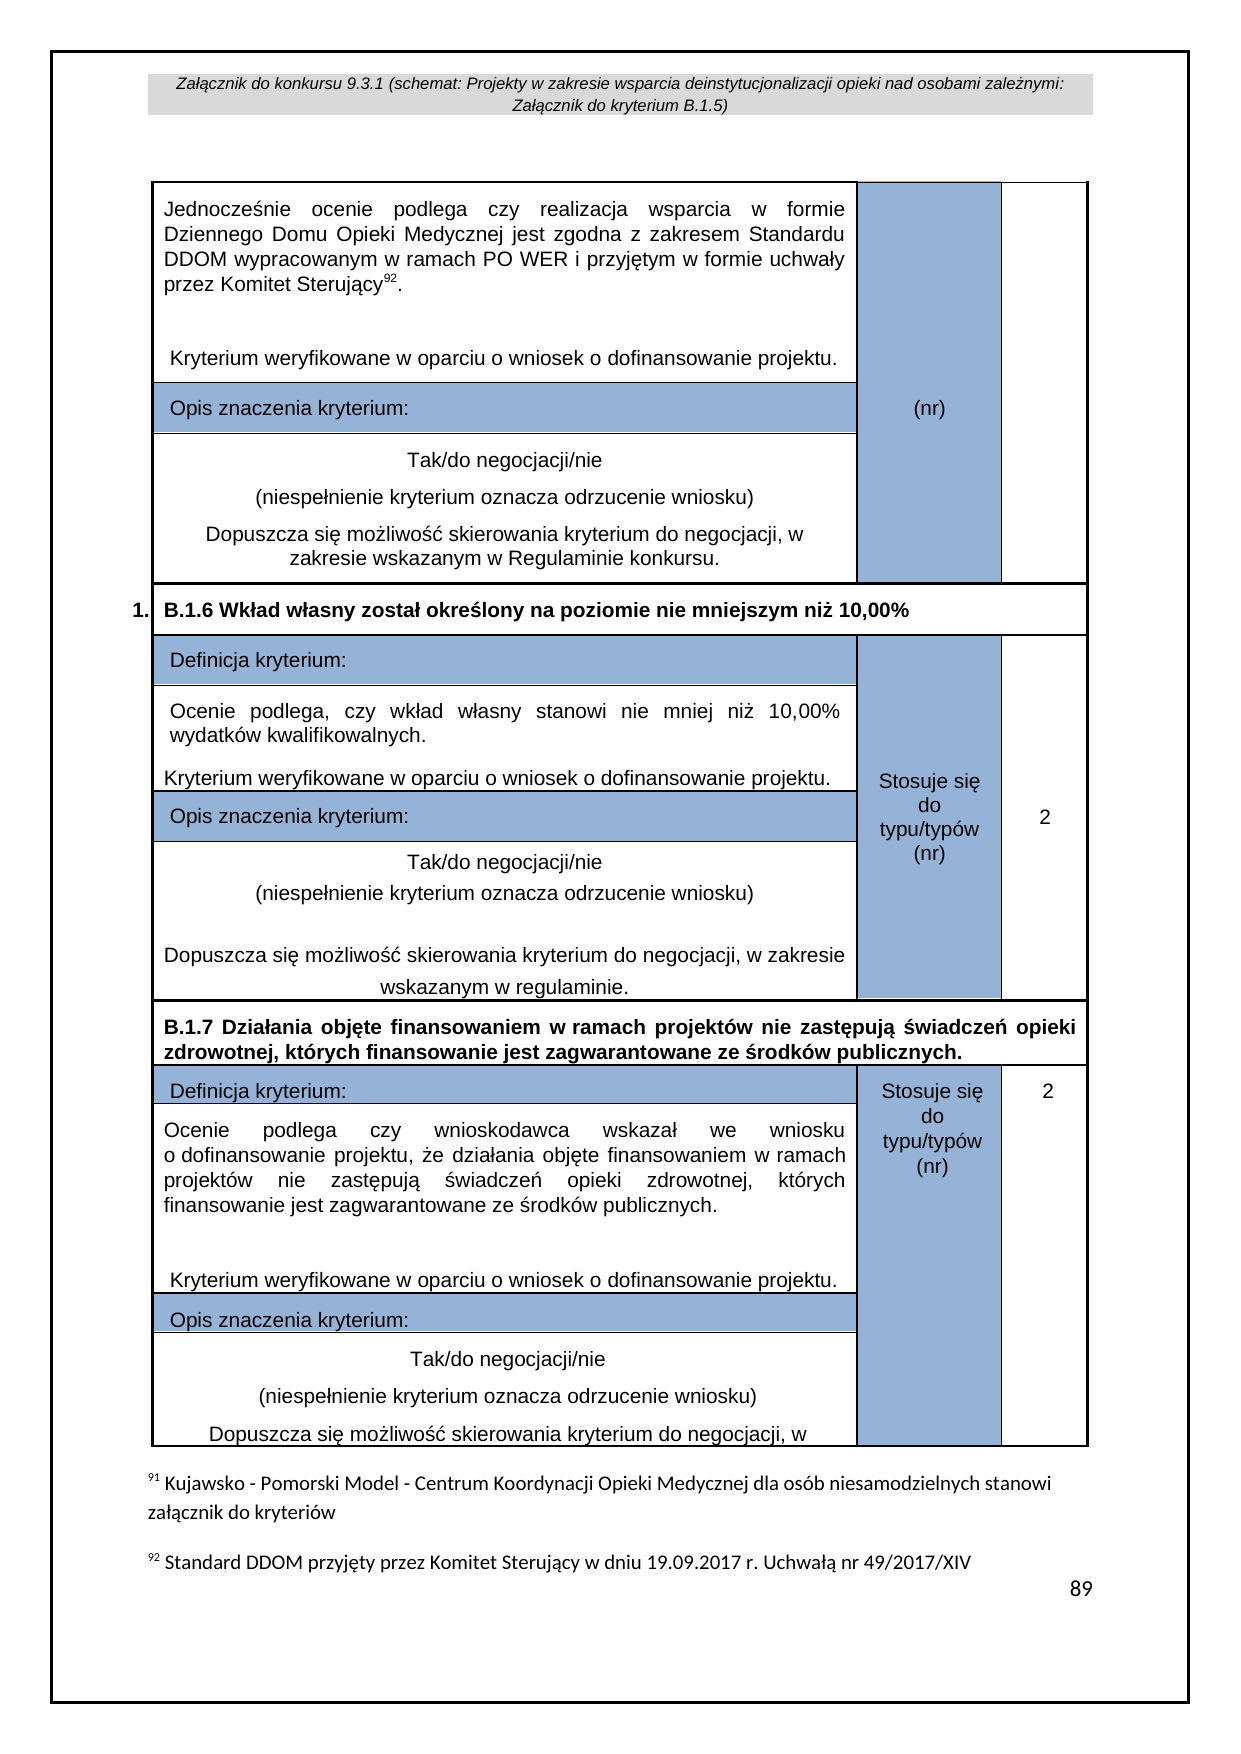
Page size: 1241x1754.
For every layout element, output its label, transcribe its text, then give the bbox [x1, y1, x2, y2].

table_cell Opis znaczenia kryterium: [154, 1294, 856, 1331]
table_cell 2 [1002, 1066, 1086, 1445]
table_cell Ocenie podlega czy wnioskodawca wskazał we wniosku o dofinansowanie projektu, że działania objęte finansowaniem w ramach projektów nie zastępują świadczeń opieki zdrowotnej, których finansowanie jest zagwarantowane ze środków publicznych. Kryterium weryfikowane w oparciu o wniosek o dofinansowanie projektu. [154, 1104, 856, 1292]
table_cell Tak/do negocjacji/nie (niespełnienie kryterium oznacza odrzucenie wniosku) Dopuszcza się możliwość skierowania kryterium do negocjacji, w zakresie wskazanym w Regulaminie konkursu. [154, 434, 856, 582]
table_cell B.1.6 Wkład własny został określony na poziomie nie mniejszym niż 10,00% [154, 585, 1086, 634]
table_cell Stosuje się do typu/typów (nr) [858, 1066, 1001, 1445]
table_cell B.1.7 Działania objęte finansowaniem w ramach projektów nie zastępują świadczeń opieki zdrowotnej, których finansowanie jest zagwarantowane ze środków publicznych. [154, 1002, 1086, 1064]
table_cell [154, 183, 856, 382]
table_cell Ocenie podlega, czy wkład własny stanowi nie mniej niż 10,00% wydatków kwalifikowalnych. Kryterium weryfikowane w oparciu o wniosek o dofinansowanie projektu. [154, 686, 856, 790]
table_cell Definicja kryterium: [154, 1066, 856, 1103]
table_cell Opis znaczenia kryterium: [154, 792, 856, 841]
table_cell Definicja kryterium: [154, 636, 856, 684]
table_cell Stosuje się do typu/typów (nr) [858, 636, 1001, 998]
table_cell 2 [1002, 636, 1086, 998]
table_cell Opis znaczenia kryterium: [154, 383, 856, 432]
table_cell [154, 1333, 856, 1445]
